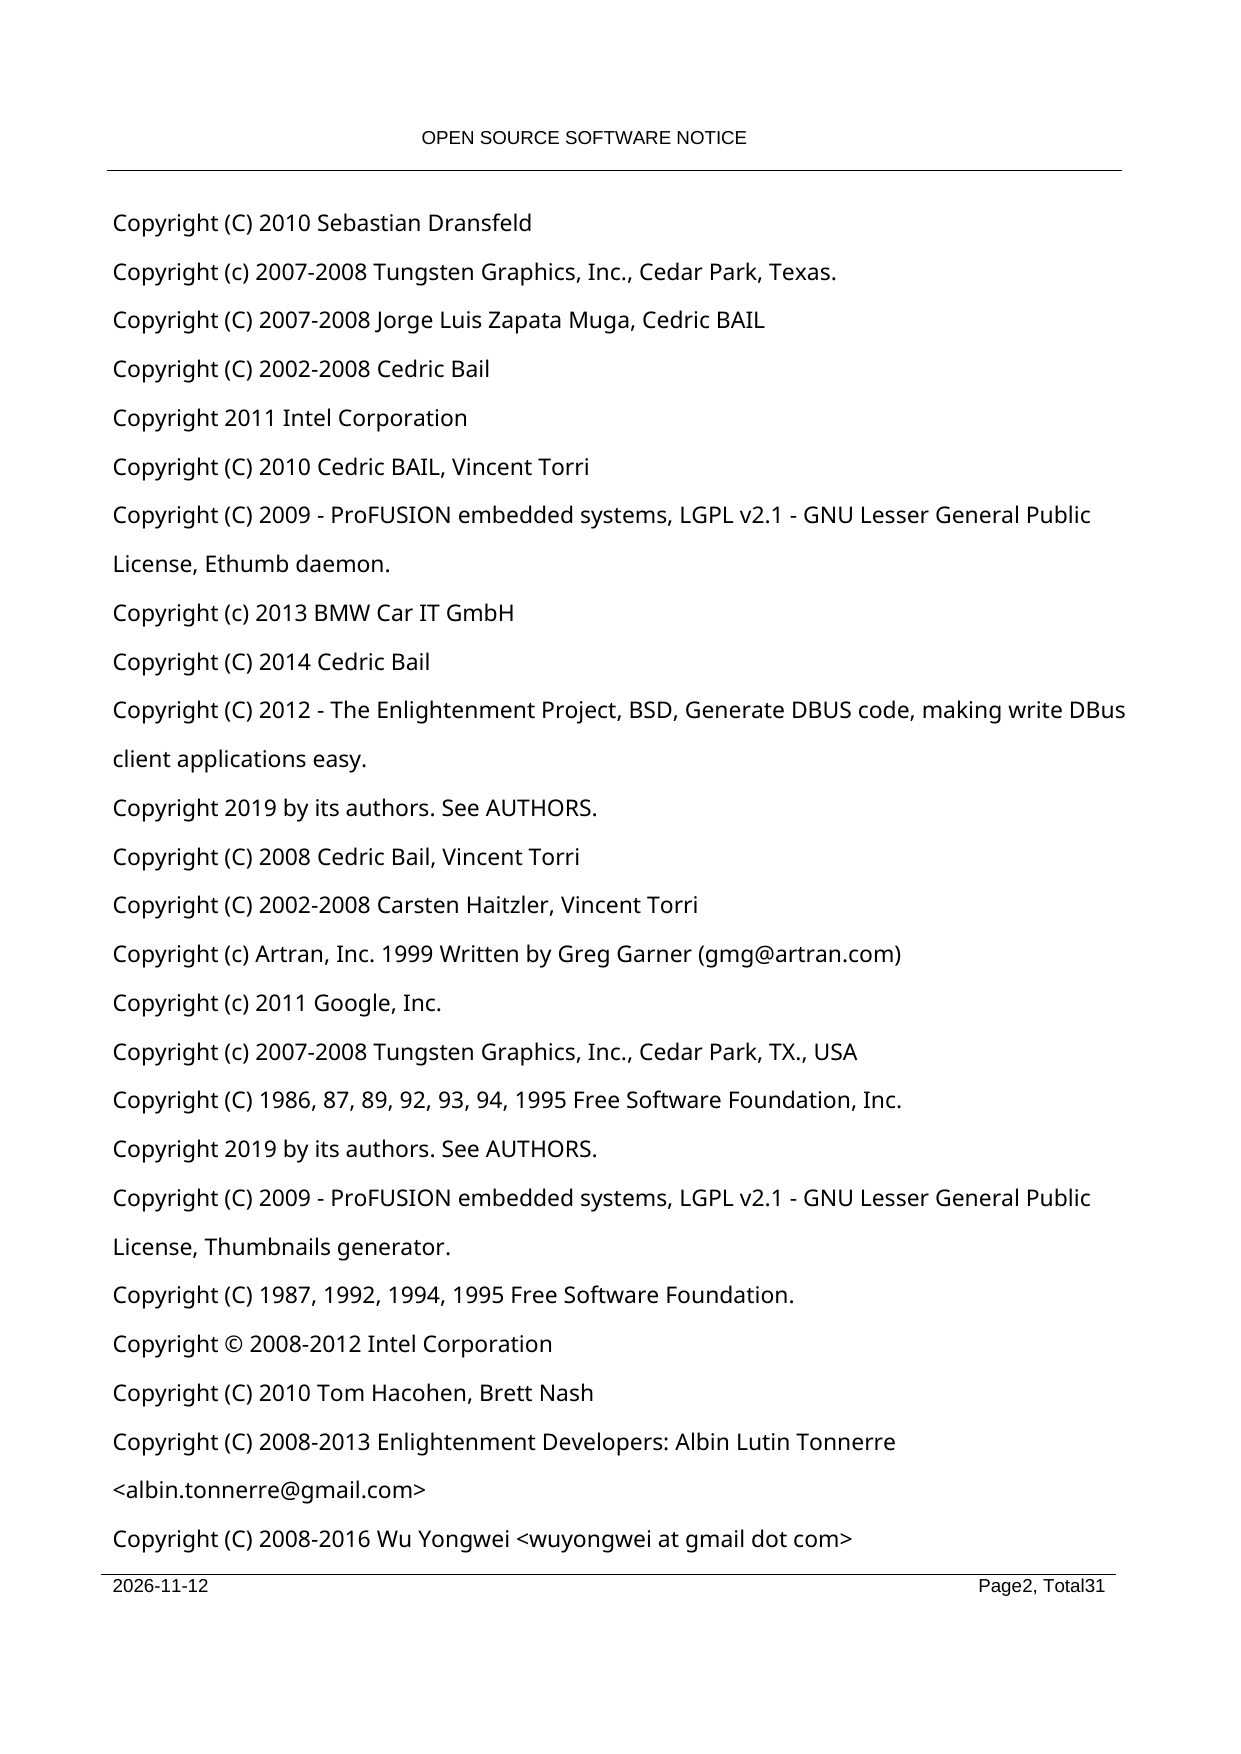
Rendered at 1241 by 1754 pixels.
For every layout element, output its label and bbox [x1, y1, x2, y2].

text [112, 206, 1128, 1555]
